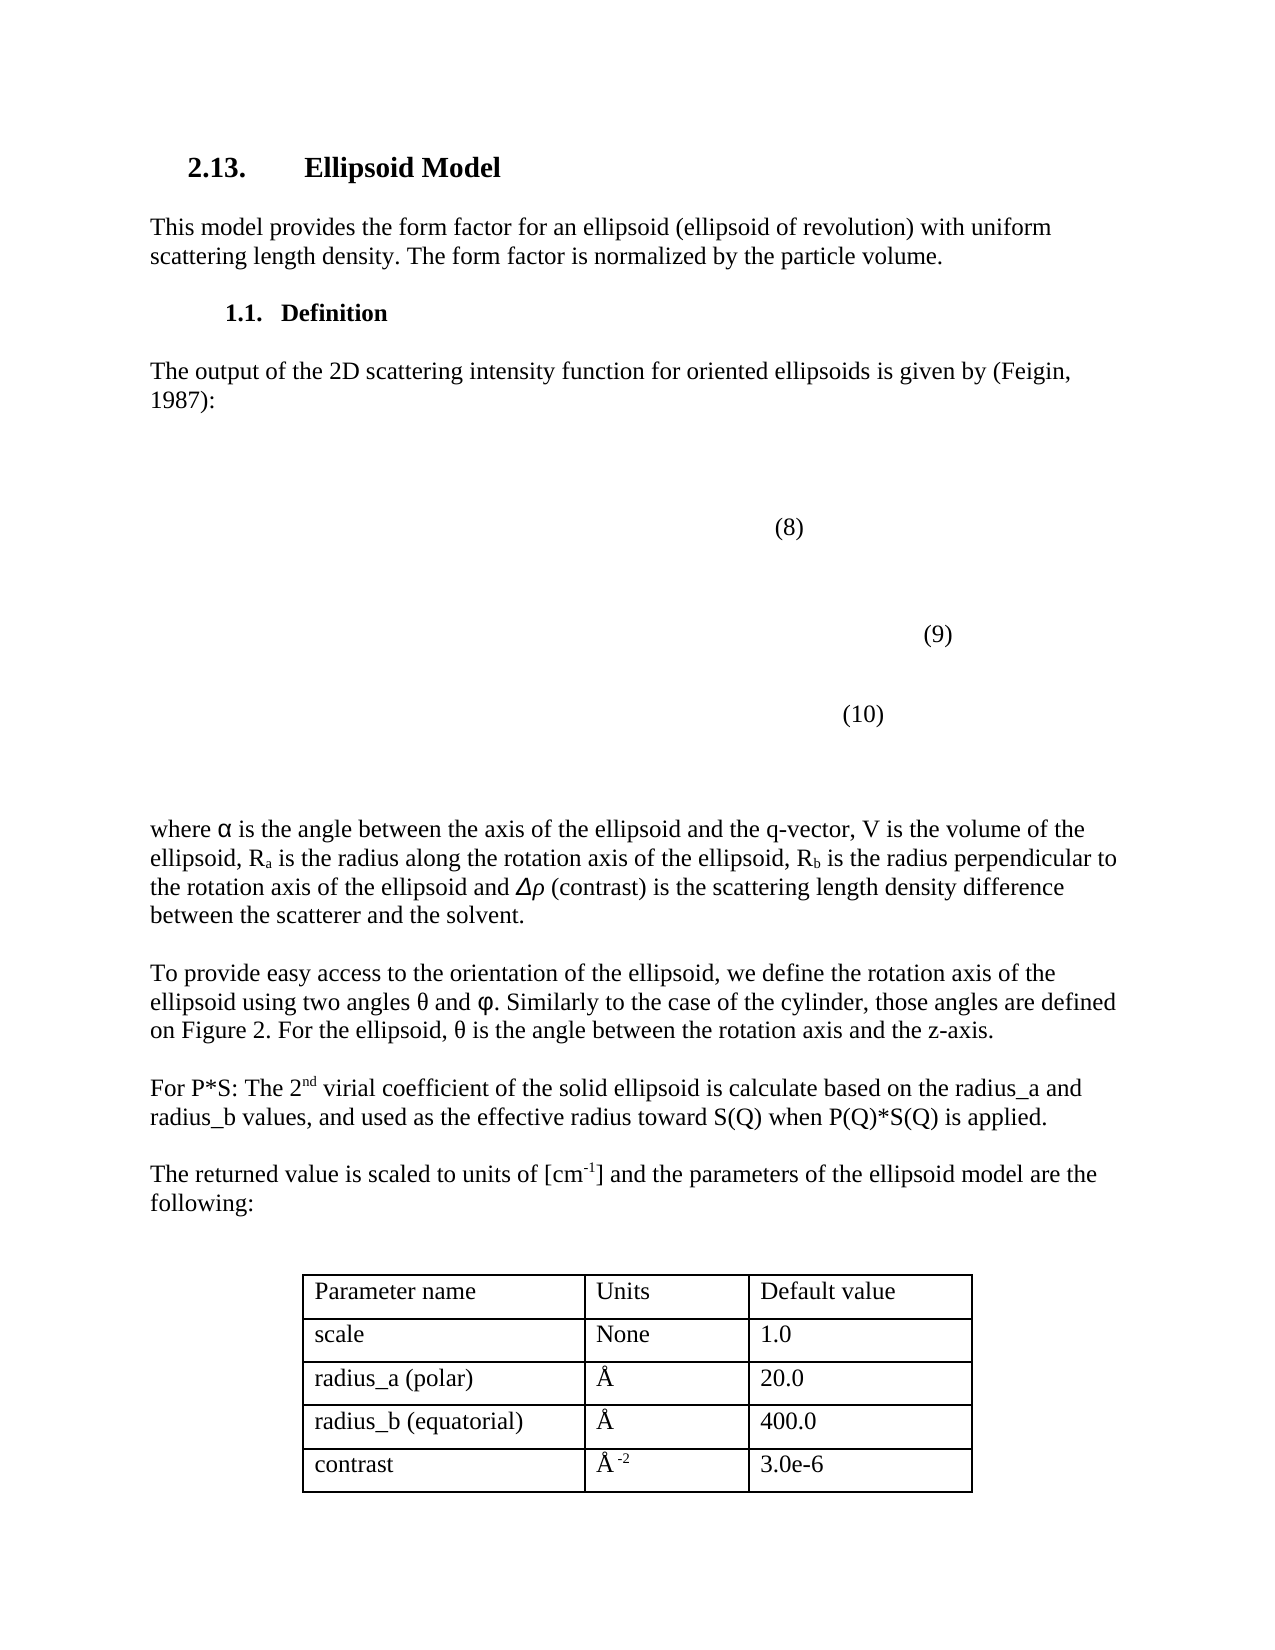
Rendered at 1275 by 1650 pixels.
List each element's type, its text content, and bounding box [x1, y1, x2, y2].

table_cell radius_a (polar) [304, 1363, 584, 1404]
text (10) [150, 677, 1125, 728]
text where α is the angle between the axis of the ellipsoid and the q-vector, V is the volume of the ellipsoid, Ra is the radius along the rotation axis of the ellipsoid, Rb is the radius perpendicular to the rotation axis of the ellipsoid and Δρ (contrast) is the scattering length density difference between the scatterer and the solvent. [150, 814, 1125, 929]
text This model provides the form factor for an ellipsoid (ellipsoid of revolution) with uniform scattering length density. The form factor is normalized by the particle volume. [150, 212, 1125, 270]
table_header Units [586, 1276, 748, 1317]
table_cell None [586, 1320, 748, 1361]
text For P*S: The 2nd virial coefficient of the solid ellipsoid is calculate based on the radius_a and radius_b values, and used as the effective radius toward S(Q) when P(Q)*S(Q) is applied. [150, 1073, 1125, 1130]
text (8) [150, 471, 1125, 541]
table_cell 1.0 [750, 1320, 971, 1361]
table_cell 400.0 [750, 1406, 971, 1447]
text The output of the 2D scattering intensity function for oriented ellipsoids is given by (Feigin, 1987): [150, 356, 1125, 413]
table_cell Å [586, 1363, 748, 1404]
text The returned value is scaled to units of [cm-1] and the parameters of the ellipsoid model are the following: [150, 1159, 1125, 1217]
table_header Parameter name [304, 1276, 584, 1317]
table_cell scale [304, 1320, 584, 1361]
table_cell Å [586, 1406, 748, 1447]
table_cell Å -2 [586, 1450, 748, 1491]
text 2.13. Ellipsoid Model [187, 150, 1125, 183]
table_cell 3.0e-6 [750, 1450, 971, 1491]
table_header Default value [750, 1276, 971, 1317]
table_cell radius_b (equatorial) [304, 1406, 584, 1447]
text (9) [150, 569, 1125, 648]
table_cell contrast [304, 1450, 584, 1491]
text To provide easy access to the orientation of the ellipsoid, we define the rotation axis of the ellipsoid using two angles θ and φ. Similarly to the case of the cylinder, those angles are defined on Figure 2. For the ellipsoid, θ is the angle between the rotation axis and the z-axis. [150, 958, 1125, 1044]
table_cell 20.0 [750, 1363, 971, 1404]
text 1.1. Definition [225, 298, 1125, 327]
